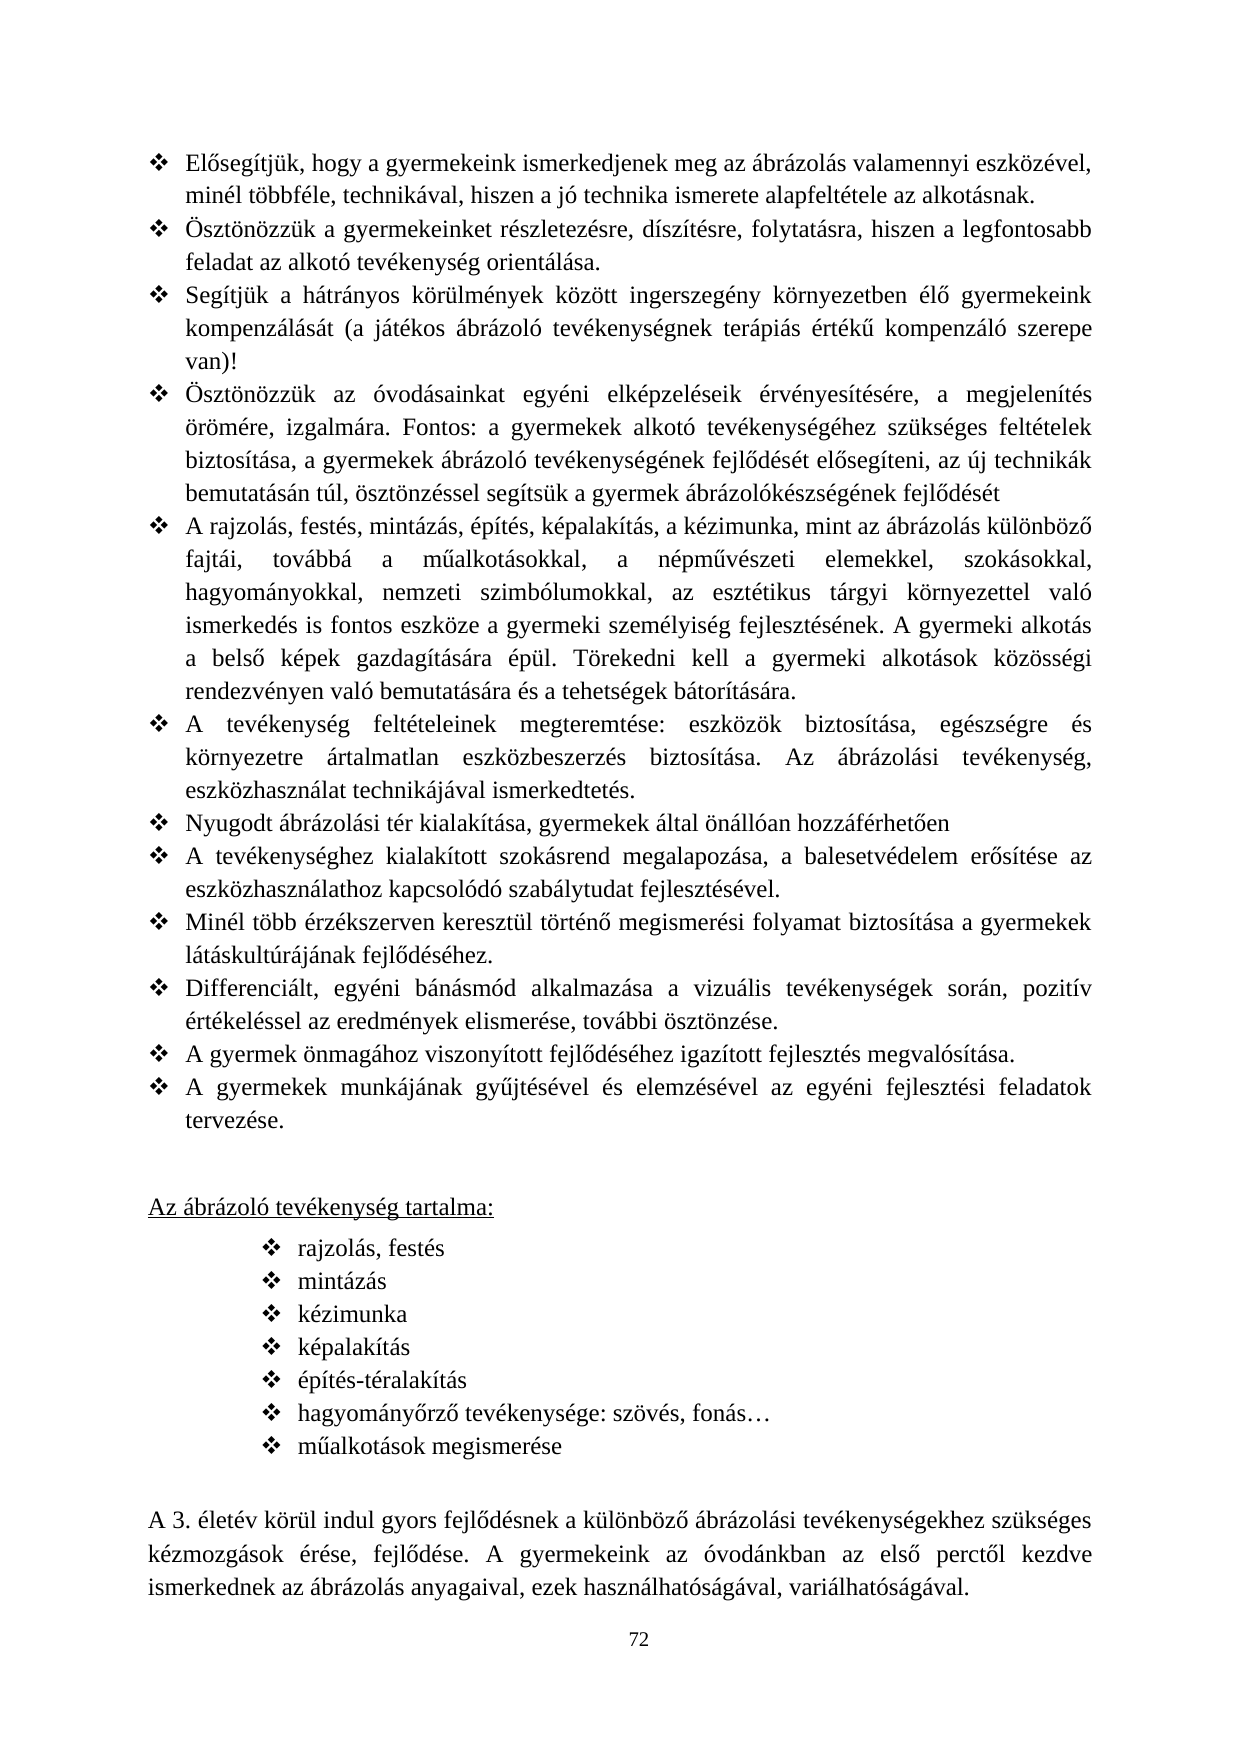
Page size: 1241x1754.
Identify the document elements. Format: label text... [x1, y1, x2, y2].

list műalkotások megismerése [260, 1431, 1093, 1460]
list Elősegítjük, hogy a gyermekeink ismerkedjenek meg az ábrázolás valamennyi eszközével, minél többféle, technikával, hiszen a jó technika ismerete alapfeltétele az alkotásnak. [148, 148, 1093, 209]
list képalakítás [260, 1332, 1093, 1361]
text Az ábrázoló tevékenység tartalma: [148, 1192, 1093, 1221]
text A 3. életév körül indul gyors fejlődésnek a különböző ábrázolási tevékenységekhez szükséges kézmozgások érése, fejlődése. A gyermekeink az óvodánkban az első perctől kezdve ismerkednek az ábrázolás anyagaival, ezek használhatóságával, variálhatóságával. [148, 1506, 1093, 1600]
list A tevékenységhez kialakított szokásrend megalapozása, a balesetvédelem erősítése az eszközhasználathoz kapcsolódó szabálytudat fejlesztésével. [148, 841, 1093, 903]
list Ösztönözzük a gyermekeinket részletezésre, díszítésre, folytatásra, hiszen a legfontosabb feladat az alkotó tevékenység orientálása. [148, 214, 1093, 275]
list Differenciált, egyéni bánásmód alkalmazása a vizuális tevékenységek során, pozitív értékeléssel az eredmények elismerése, további ösztönzése. [148, 973, 1093, 1035]
list A tevékenység feltételeinek megteremtése: eszközök biztosítása, egészségre és környezetre ártalmatlan eszközbeszerzés biztosítása. Az ábrázolási tevékenység, eszközhasználat technikájával ismerkedtetés. [148, 709, 1093, 804]
list Minél több érzékszerven keresztül történő megismerési folyamat biztosítása a gyermekek látáskultúrájának fejlődéséhez. [148, 907, 1093, 969]
list A gyermek önmagához viszonyított fejlődéséhez igazított fejlesztés megvalósítása. [148, 1039, 1093, 1068]
list A rajzolás, festés, mintázás, építés, képalakítás, a kézimunka, mint az ábrázolás különböző fajtái, továbbá a műalkotásokkal, a népművészeti elemekkel, szokásokkal, hagyományokkal, nemzeti szimbólumokkal, az esztétikus tárgyi környezettel való ismerkedés is fontos eszköze a gyermeki személyiség fejlesztésének. A gyermeki alkotás a belső képek gazdagítására épül. Törekedni kell a gyermeki alkotások közösségi rendezvényen való bemutatására és a tehetségek bátorítására. [148, 511, 1093, 705]
list kézimunka [260, 1299, 1093, 1328]
list A gyermekek munkájának gyűjtésével és elemzésével az egyéni fejlesztési feladatok tervezése. [148, 1072, 1093, 1134]
list Segítjük a hátrányos körülmények között ingerszegény környezetben élő gyermekeink kompenzálását (a játékos ábrázoló tevékenységnek terápiás értékű kompenzáló szerepe van)! [148, 280, 1093, 374]
list hagyományőrző tevékenysége: szövés, fonás… [260, 1398, 1093, 1427]
list építés-téralakítás [260, 1365, 1093, 1394]
list rajzolás, festés [260, 1233, 1093, 1262]
list Ösztönözzük az óvodásainkat egyéni elképzeléseik érvényesítésére, a megjelenítés örömére, izgalmára. Fontos: a gyermekek alkotó tevékenységéhez szükséges feltételek biztosítása, a gyermekek ábrázoló tevékenységének fejlődését elősegíteni, az új technikák bemutatásán túl, ösztönzéssel segítsük a gyermek ábrázolókészségének fejlődését [148, 379, 1093, 507]
list Nyugodt ábrázolási tér kialakítása, gyermekek által önállóan hozzáférhetően [148, 808, 1093, 837]
list mintázás [260, 1266, 1093, 1295]
